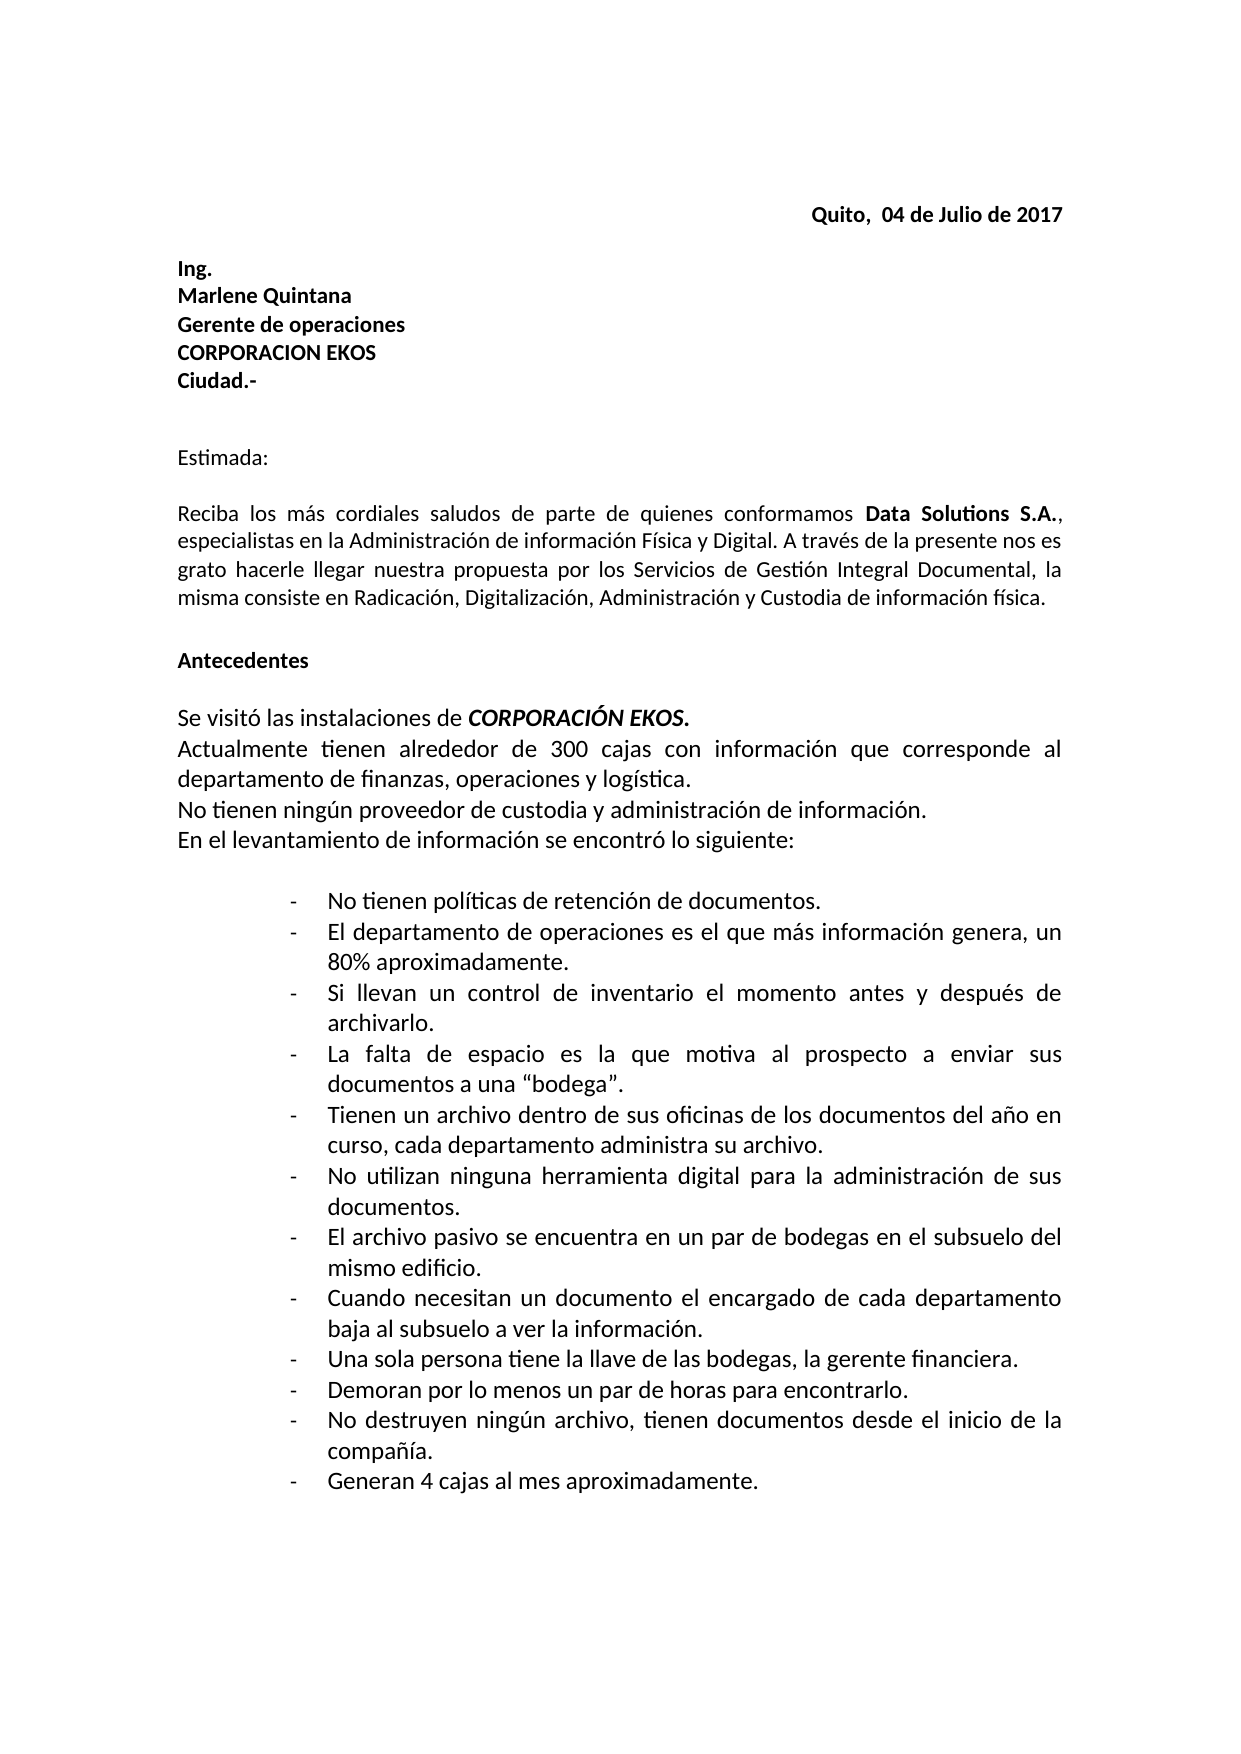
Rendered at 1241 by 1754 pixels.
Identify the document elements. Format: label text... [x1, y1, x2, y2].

text Reciba los más cordiales saludos de parte de quienes conformamos Data Solutions S.A., especialistas en la Administración de información Física y Digital. A través de la presente nos es grato hacerle llegar nuestra propuesta por los Servicios de Gestión Integral Documental, la misma consiste en Radicación, Digitalización, Administración y Custodia de información física. [177, 499, 1063, 611]
list Demoran por lo menos un par de horas para encontrarlo. [290, 1374, 1063, 1404]
text Se visitó las instalaciones de CORPORACIÓN EKOS. [177, 702, 1063, 733]
list No tienen políticas de retención de documentos. [290, 886, 1063, 916]
list Tienen un archivo dentro de sus oficinas de los documentos del año en curso, cada departamento administra su archivo. [290, 1099, 1063, 1160]
text Ciudad.- [177, 366, 1063, 394]
list La falta de espacio es la que motiva al prospecto a enviar sus documentos a una “bodega”. [290, 1038, 1063, 1099]
text Antecedentes [177, 646, 1063, 674]
list Una sola persona tiene la llave de las bodegas, la gerente financiera. [290, 1343, 1063, 1374]
text Actualmente tienen alrededor de 300 cajas con información que corresponde al departamento de finanzas, operaciones y logística. [177, 733, 1063, 794]
list Generan 4 cajas al mes aproximadamente. [290, 1465, 1063, 1496]
text No tienen ningún proveedor de custodia y administración de información. [177, 794, 1063, 824]
text Gerente de operaciones [177, 310, 1063, 338]
list No destruyen ningún archivo, tienen documentos desde el inicio de la compañía. [290, 1404, 1063, 1465]
text Marlene Quintana [177, 282, 1063, 310]
text En el levantamiento de información se encontró lo siguiente: [177, 824, 1063, 855]
text CORPORACION EKOS [177, 338, 1063, 366]
list No utilizan ninguna herramienta digital para la administración de sus documentos. [290, 1160, 1063, 1221]
list El departamento de operaciones es el que más información genera, un 80% aproximadamente. [290, 916, 1063, 977]
list El archivo pasivo se encuentra en un par de bodegas en el subsuelo del mismo edificio. [290, 1221, 1063, 1282]
list Si llevan un control de inventario el momento antes y después de archivarlo. [290, 977, 1063, 1038]
text Quito, 04 de Julio de 2017 [177, 201, 1063, 229]
list Cuando necesitan un documento el encargado de cada departamento baja al subsuelo a ver la información. [290, 1282, 1063, 1343]
text Ing. [177, 254, 1063, 282]
text Estimada: [177, 443, 1063, 471]
